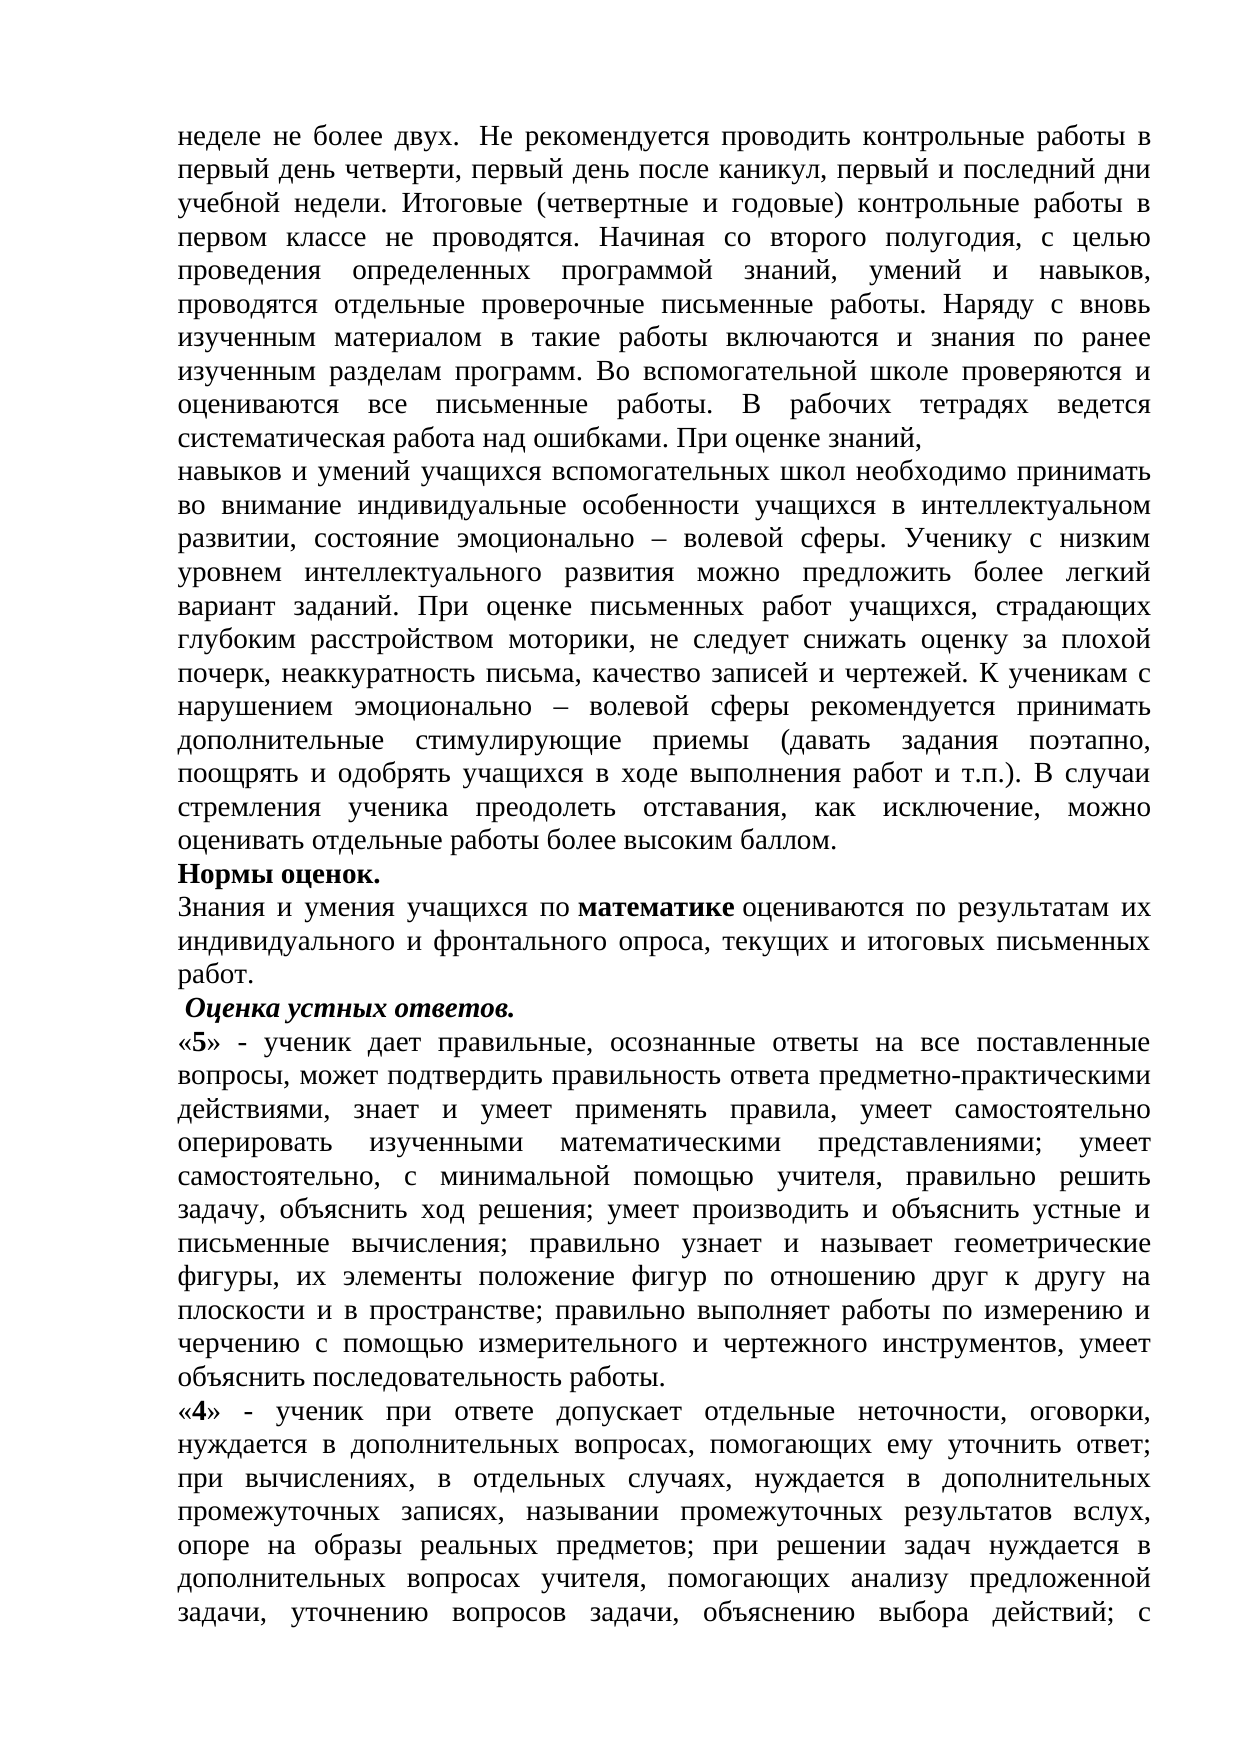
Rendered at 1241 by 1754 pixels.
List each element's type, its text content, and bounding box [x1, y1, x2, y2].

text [177, 1393, 1152, 1627]
text навыков и умений учащихся вспомогательных школ необходимо принимать во внимание индивидуальные особенности учащихся в интеллектуальном развитии, состояние эмоционально – волевой сферы. Ученику с низким уровнем интеллектуального развития можно предложить более легкий вариант заданий. При оценке письменных работ учащихся, страдающих глубоким расстройством моторики, не следует снижать оценку за плохой почерк, неаккуратность письма, качество записей и чертежей. К ученикам с нарушением эмоционально – волевой сферы рекомендуется принимать дополнительные стимулирующие приемы (давать задания поэтапно, поощрять и одобрять учащихся в ходе выполнения работ и т.п.). В случаи стремления ученика преодолеть отставания, как исключение, можно оценивать отдельные работы более высоким баллом. [177, 453, 1152, 856]
text Знания и умения учащихся по математике оцениваются по результатам их индивидуального и фронтального опроса, текущих и итоговых письменных работ. [177, 889, 1152, 990]
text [177, 118, 1152, 453]
text Оценка устных ответов. [177, 990, 1152, 1024]
text Нормы оценок. [177, 856, 1152, 889]
text «5» - ученик дает правильные, осознанные ответы на все поставленные вопросы, может подтвердить правильность ответа предметно-практическими действиями, знает и умеет применять правила, умеет самостоятельно оперировать изученными математическими представлениями; умеет самостоятельно, с минимальной помощью учителя, правильно решить задачу, объяснить ход решения; умеет производить и объяснить устные и письменные вычисления; правильно узнает и называет геометрические фигуры, их элементы положение фигур по отношению друг к другу на плоскости и в пространстве; правильно выполняет работы по измерению и черчению с помощью измерительного и чертежного инструментов, умеет объяснить последовательность работы. [177, 1024, 1152, 1393]
